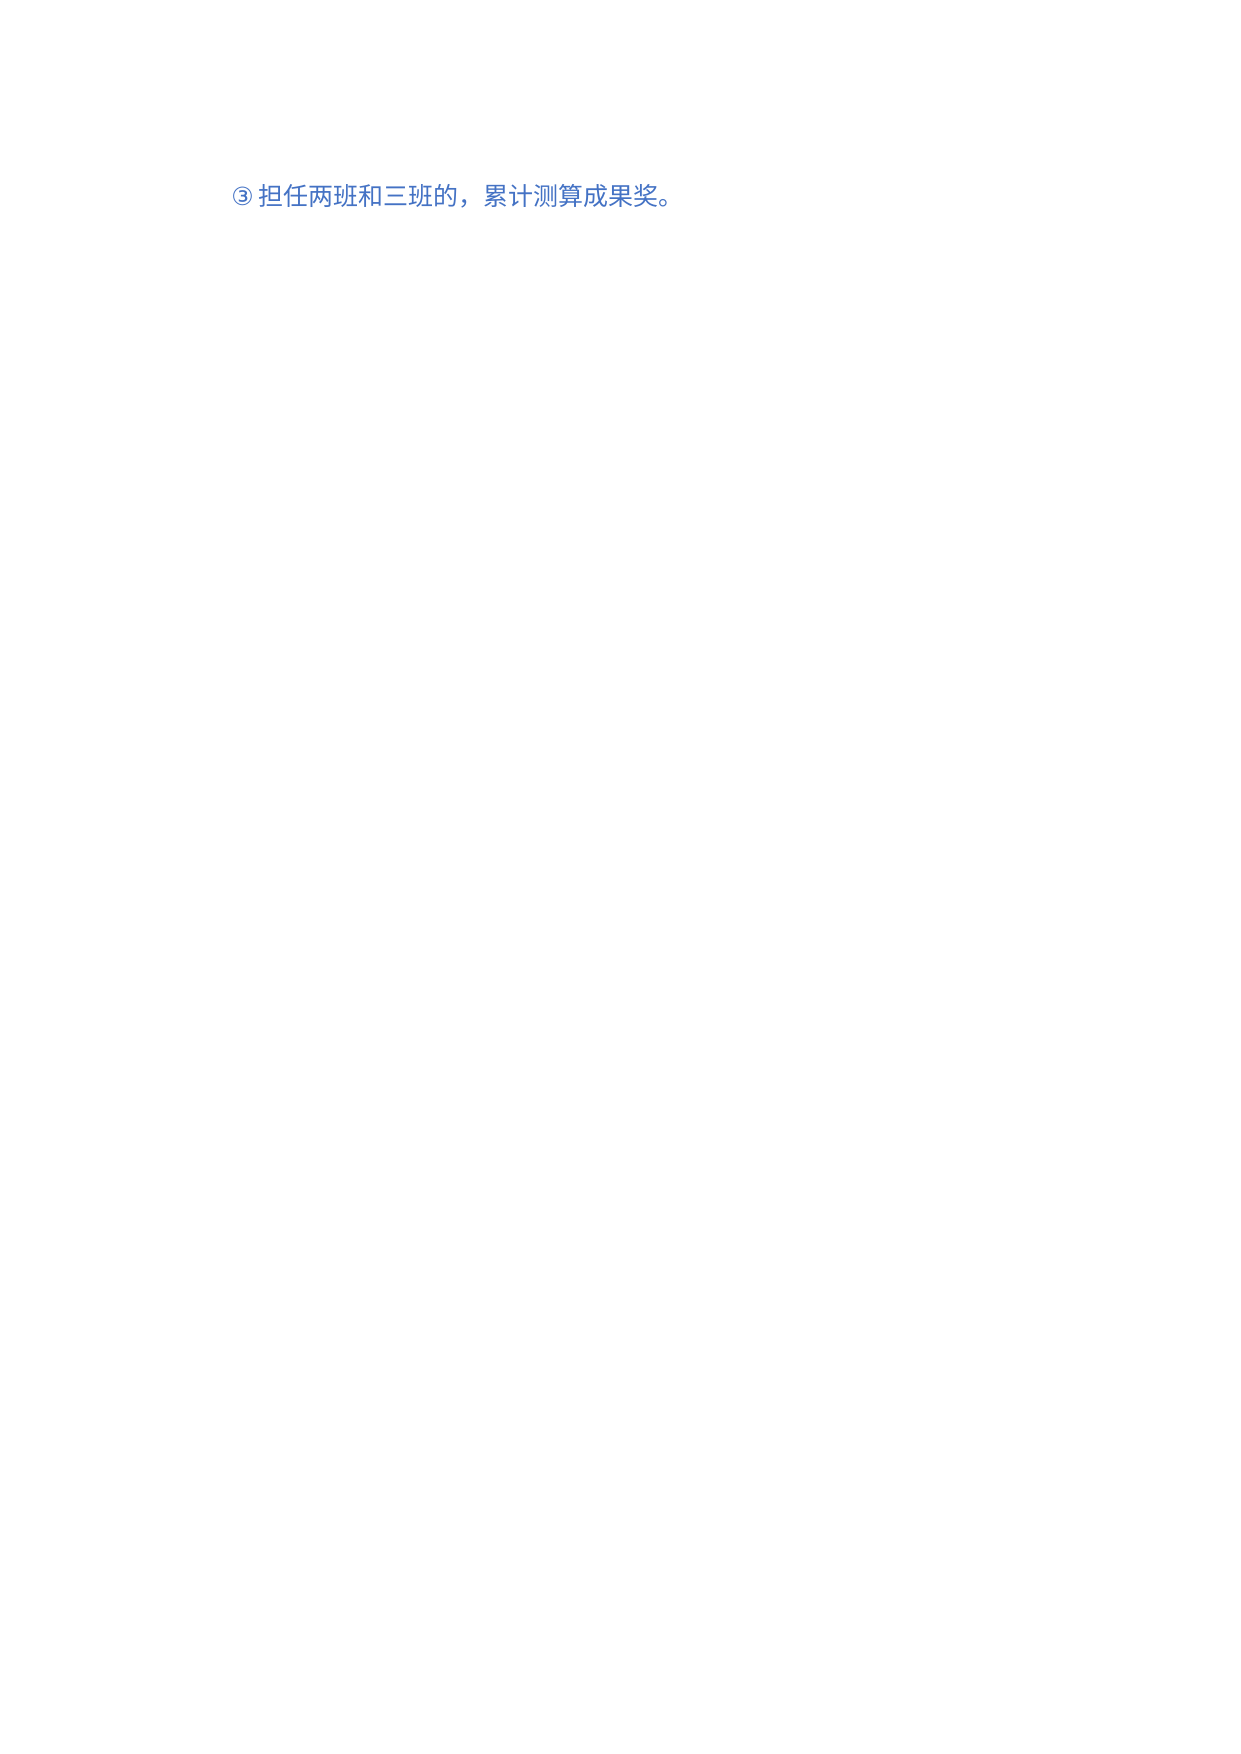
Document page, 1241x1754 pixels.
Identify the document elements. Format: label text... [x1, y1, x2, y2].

text ③担任两班和三班的，累计测算成果奖。 [187, 162, 1053, 227]
